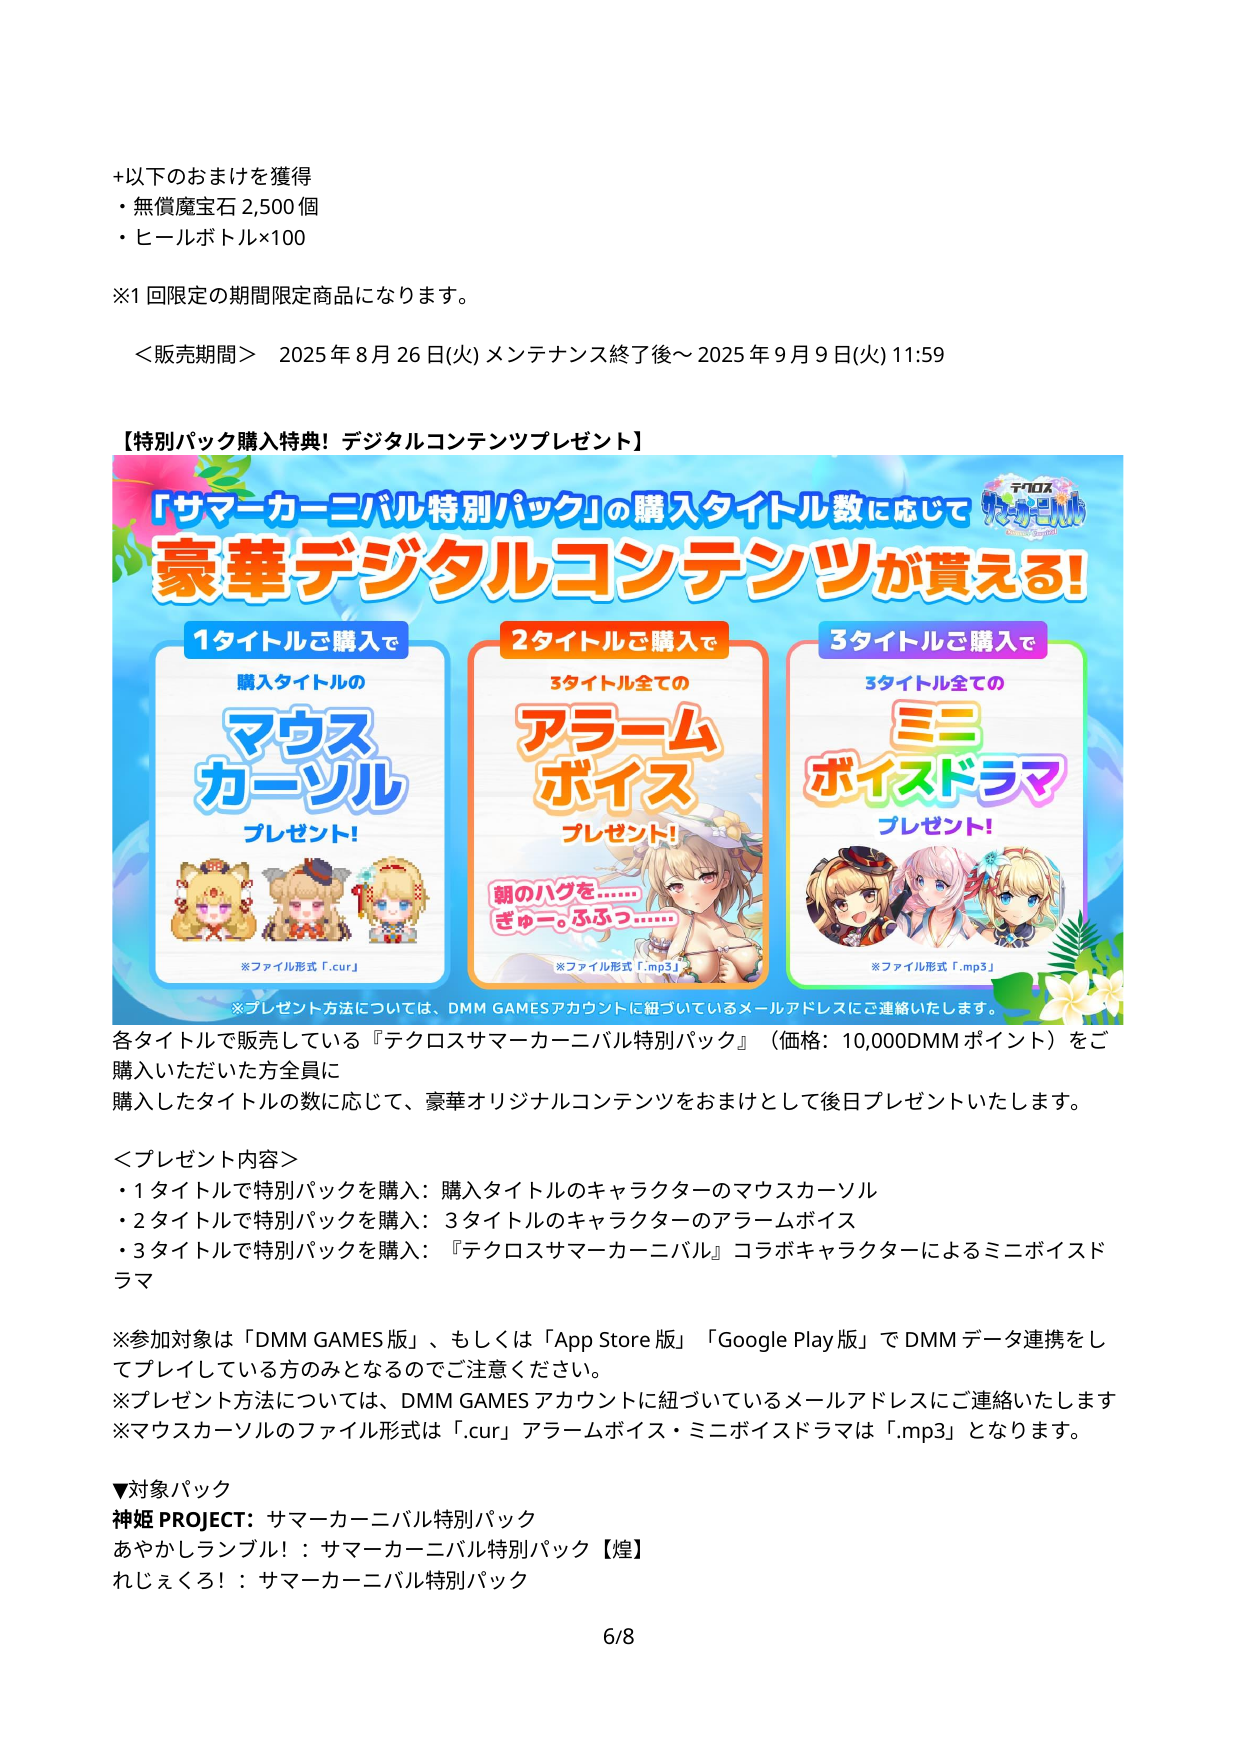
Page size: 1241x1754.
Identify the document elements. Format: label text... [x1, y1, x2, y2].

text 購入したタイトルの数に応じて、豪華オリジナルコンテンツをおまけとして後日プレゼントいたします。 [112, 1085, 1125, 1115]
text ・2タイトルで特別パックを購入：３タイトルのキャラクターのアラームボイス [112, 1204, 1125, 1234]
text ・3タイトルで特別パックを購入：『テクロスサマーカーニバル』コラボキャラクターによるミニボイスドラマ [112, 1234, 1125, 1295]
text ＜プレゼント内容＞ [112, 1144, 1125, 1174]
text +以下のおまけを獲得 ・無償魔宝石2,500個 ・ヒールボトル×100 [112, 160, 1125, 251]
text ▼対象パック [112, 1473, 1125, 1503]
text ※マウスカーソルのファイル形式は「.cur」アラームボイス・ミニボイスドラマは「.mp3」となります。 [112, 1414, 1125, 1444]
text 神姫PROJECT：サマーカーニバル特別パック [112, 1503, 1125, 1534]
text れじぇくろ！：サマーカーニバル特別パック [112, 1564, 1125, 1594]
picture [112, 455, 1124, 1025]
text ※1回限定の期間限定商品になります。 [112, 279, 1125, 310]
text ・1タイトルで特別パックを購入：購入タイトルのキャラクターのマウスカーソル [112, 1174, 1125, 1204]
text ※参加対象は「DMM GAMES版」、もしくは「App Store版」「Google Play版」でDMMデータ連携をしてプレイしている方のみとなるのでご注意ください。 [112, 1323, 1125, 1384]
text 各タイトルで販売している『テクロスサマーカーニバル特別パック』（価格：10,000DMMポイント）をご購入いただいた方全員に [112, 1024, 1125, 1085]
text ＜販売期間＞ 2025年8月26日(火) メンテナンス終了後～ 2025年9月９日(火) 11:59 [112, 338, 1125, 369]
text ※プレゼント方法については、DMM GAMESアカウントに紐づいているメールアドレスにご連絡いたします [112, 1384, 1125, 1414]
text あやかしランブル！：サマーカーニバル特別パック【煌】 [112, 1534, 1125, 1564]
